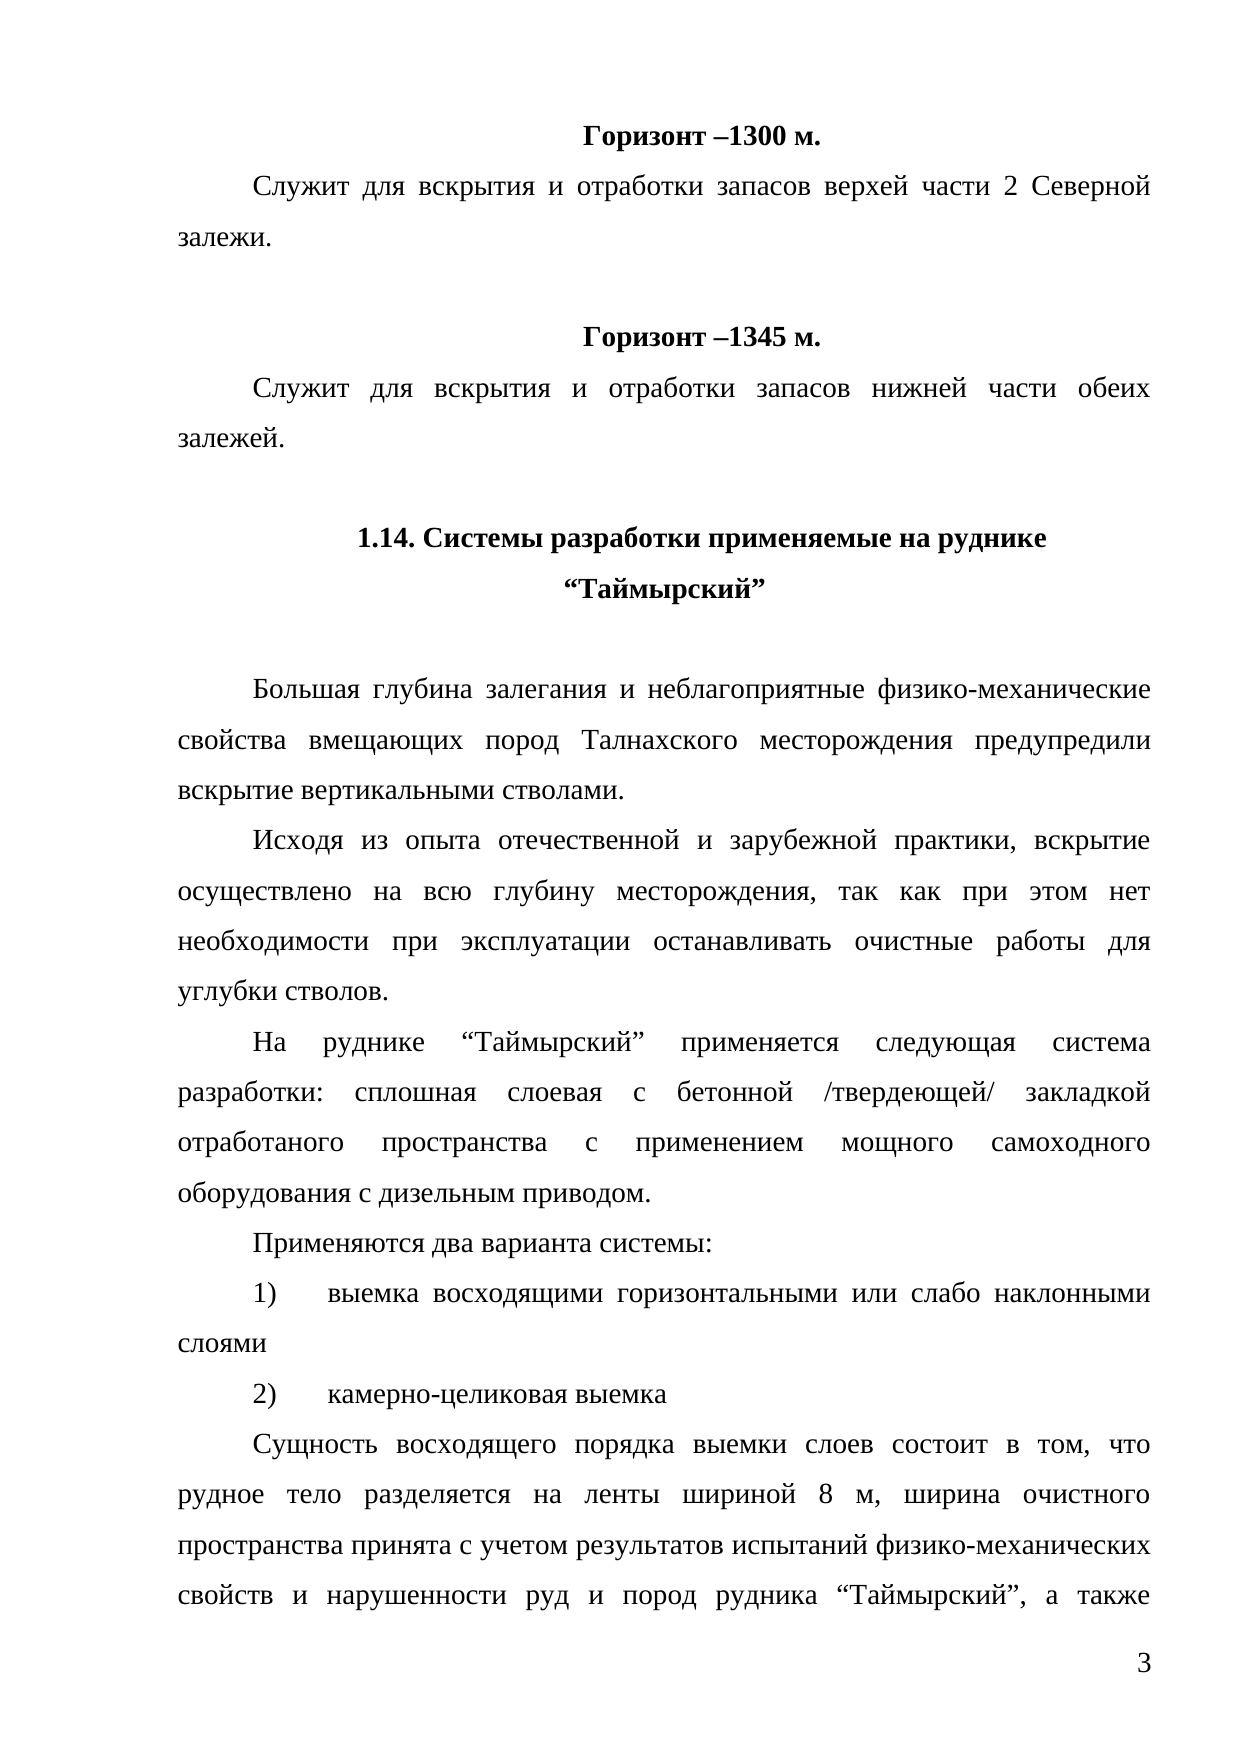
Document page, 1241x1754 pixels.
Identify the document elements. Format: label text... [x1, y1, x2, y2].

text Служит для вскрытия и отработки запасов нижней части обеих залежей. [177, 370, 1152, 453]
text Горизонт –1300 м. [177, 118, 1152, 152]
list 2) камерно-целиковая выемка [177, 1376, 1152, 1409]
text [177, 1426, 1152, 1611]
text Исходя из опыта отечественной и зарубежной практики, вскрытие осуществлено на всю глубину месторождения, так как при этом нет необходимости при эксплуатации останавливать очистные работы для углубки стволов. [177, 822, 1152, 1007]
list 1) выемка восходящими горизонтальными или слабо наклонными слоями [177, 1275, 1152, 1359]
text Служит для вскрытия и отработки запасов верхей части 2 Северной залежи. [177, 168, 1152, 252]
text Горизонт –1345 м. [177, 319, 1152, 353]
text Применяются два варианта системы: [177, 1225, 1152, 1258]
text Большая глубина залегания и неблагоприятные физико-механические свойства вмещающих пород Талнахского месторождения предупредили вскрытие вертикальными стволами. [177, 672, 1152, 806]
text 1.14. Системы разработки применяемые на руднике “Таймырский” [177, 521, 1152, 604]
text На руднике “Таймырский” применяется следующая система разработки: сплошная слоевая с бетонной /твердеющей/ закладкой отработаного пространства с применением мощного самоходного оборудования с дизельным приводом. [177, 1024, 1152, 1208]
